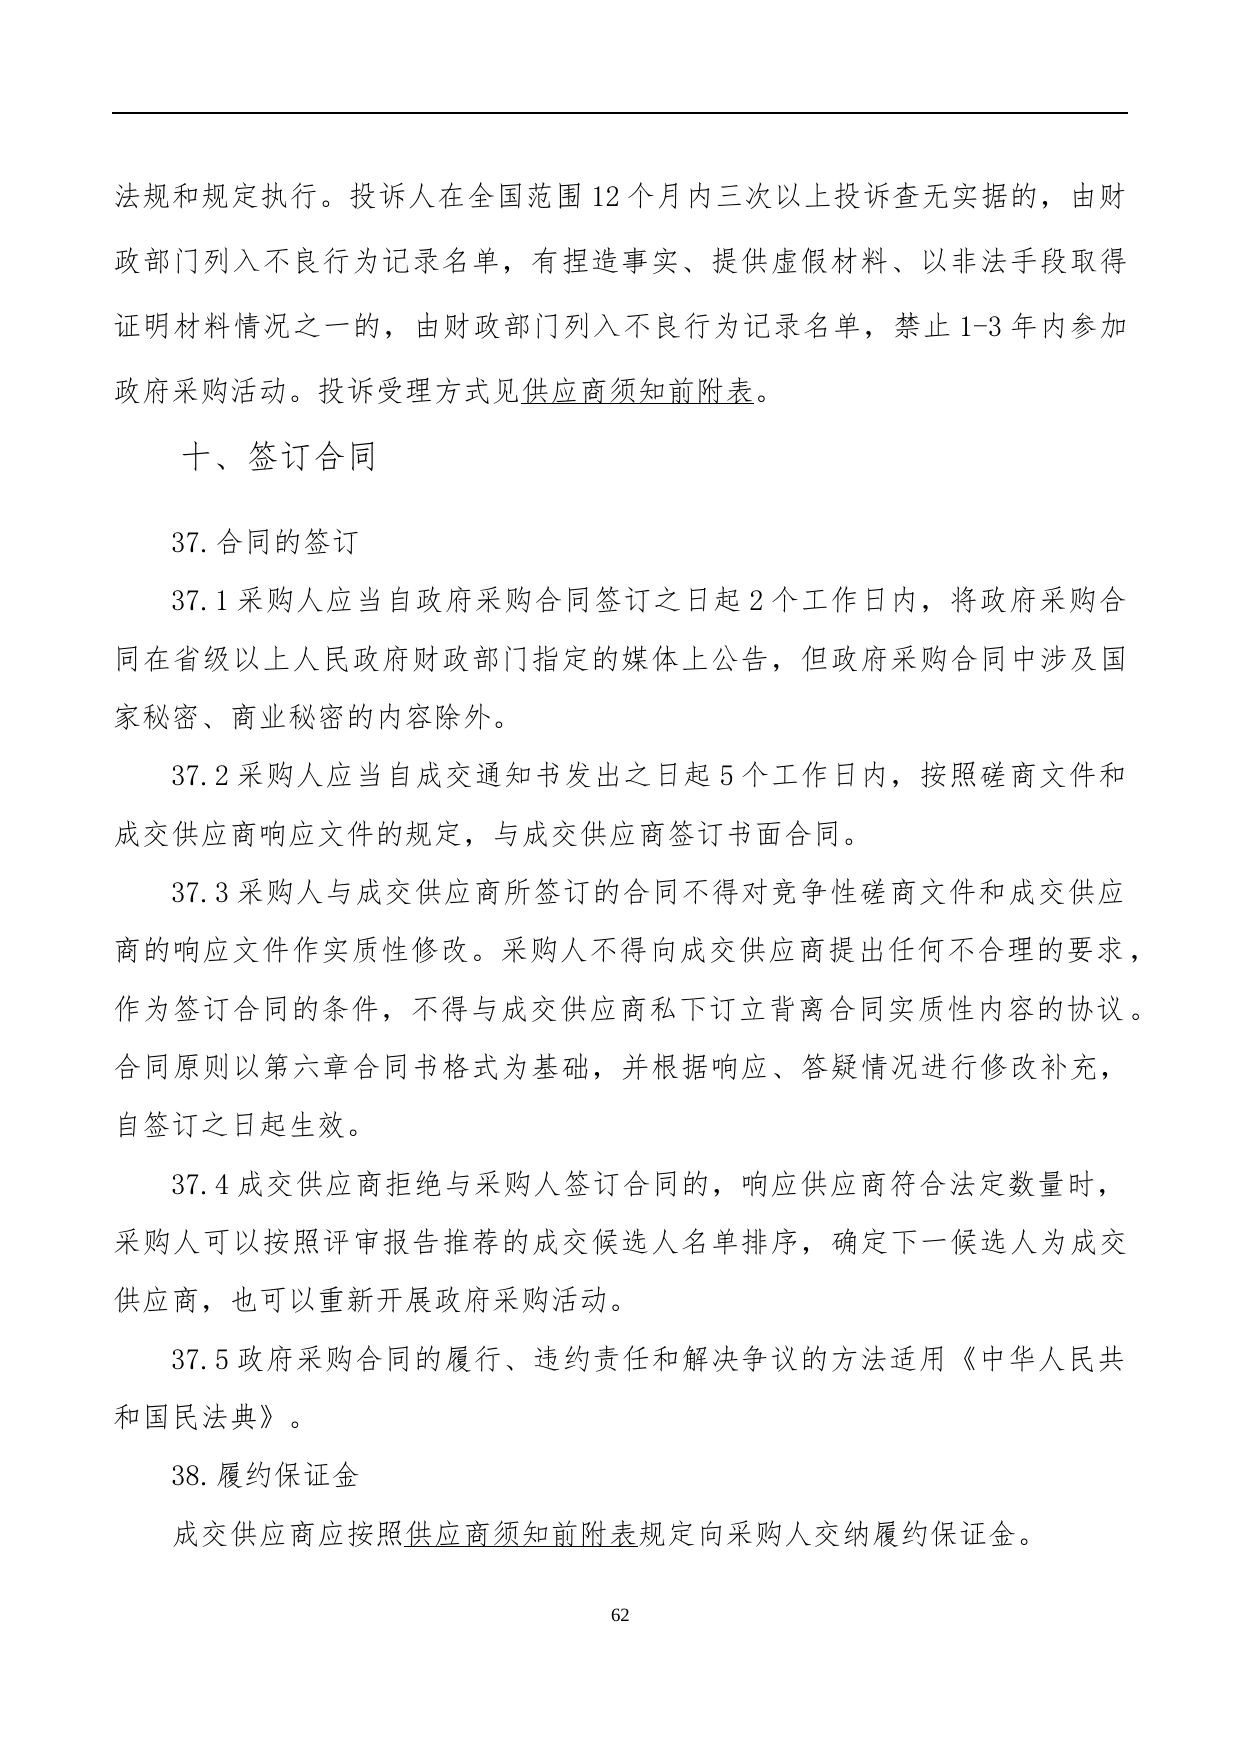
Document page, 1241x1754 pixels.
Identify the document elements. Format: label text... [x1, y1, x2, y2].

text 37.1采购人应当自政府采购合同签订之日起2个工作日内，将政府采购合同在省级以上人民政府财政部门指定的媒体上公告，但政府采购合同中涉及国家秘密、商业秘密的内容除外。 [112, 564, 1128, 739]
text 37.4成交供应商拒绝与采购人签订合同的，响应供应商符合法定数量时，采购人可以按照评审报告推荐的成交候选人名单排序，确定下一候选人为成交供应商，也可以重新开展政府采购活动。 [112, 1147, 1128, 1322]
text 37.5政府采购合同的履行、违约责任和解决争议的方法适用《中华人民共和国民法典》。 [112, 1322, 1128, 1439]
text 37.2采购人应当自成交通知书发出之日起5个工作日内，按照磋商文件和成交供应商响应文件的规定，与成交供应商签订书面合同。 [112, 739, 1128, 856]
text 38.履约保证金 [112, 1439, 1128, 1497]
text 37.3采购人与成交供应商所签订的合同不得对竞争性磋商文件和成交供应商的响应文件作实质性修改。采购人不得向成交供应商提出任何不合理的要求，作为签订合同的条件，不得与成交供应商私下订立背离合同实质性内容的协议。合同原则以第六章合同书格式为基础，并根据响应、答疑情况进行修改补充，自签订之日起生效。 [112, 856, 1128, 1147]
text 成交供应商应按照供应商须知前附表规定向采购人交纳履约保证金。 [112, 1497, 1128, 1556]
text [112, 162, 1128, 422]
subtitle 十、签订合同 [112, 422, 1128, 487]
text 37.合同的签订 [112, 506, 1128, 564]
